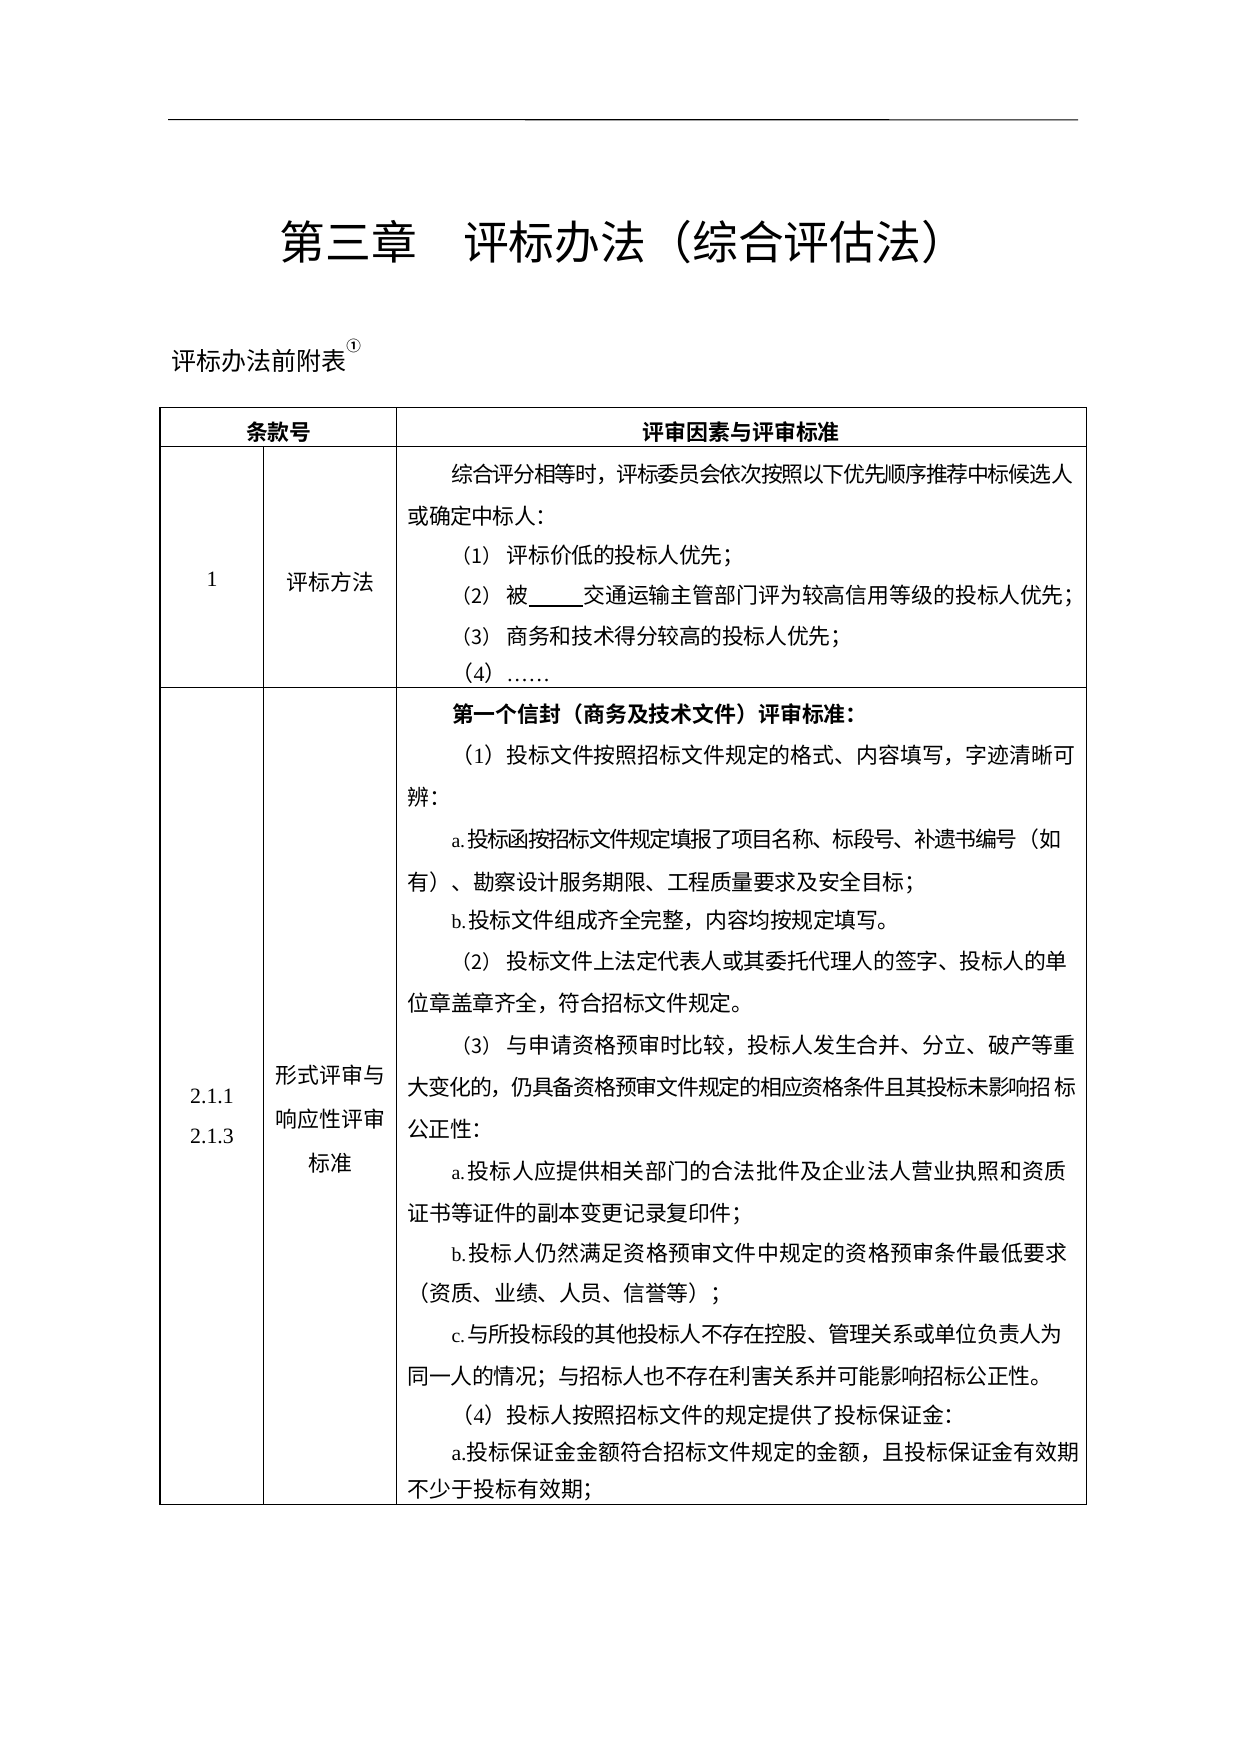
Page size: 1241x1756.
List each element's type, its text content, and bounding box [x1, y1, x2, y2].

table_header 条款号 [161, 408, 396, 446]
table_cell 综合评分相等时，评标委员会依次按照以下优先顺序推荐中标候选人或确定中标人： 评标价低的投标人优先； 被 交通运输主管部门评为较高信用等级的投标人优先； 商务和技术得分较高的投标人优先； （4）…… [397, 447, 1086, 687]
table_cell 形式评审与响应性评审标准 [264, 688, 396, 1504]
table_cell 2.1.1 2.1.3 [161, 688, 263, 1504]
subtitle 第三章 评标办法（综合评估法） [127, 207, 1119, 273]
text 评标办法前附表① [171, 334, 1165, 378]
table_cell 评标方法 [264, 447, 396, 687]
table_cell 1 [161, 447, 263, 687]
table_header 评审因素与评审标准 [397, 408, 1086, 446]
table_cell 第一个信封（商务及技术文件）评审标准： （1）投标文件按照招标文件规定的格式、内容填写，字迹清晰可辨： 投标函按招标文件规定填报了项目名称、标段号、补遗书编号（如有）、勘察设计服务期限、工程质量要求及安全目标； 投标文件组成齐全完整，内容均按规定填写。 投标文件上法定代表人或其委托代理人的签字、投标人的单位章盖章齐全，符合招标文件规定。 与申请资格预审时比较，投标人发生合并、分立、破产等重大变化的，仍具备资格预审文件规定的相应资格条件且其投标未影响招标公正性： 投标人应提供相关部门的合法批件及企业法人营业执照和资质证书等证件的副本变更记录复印件； 投标人仍然满足资格预审文件中规定的资格预审条件最低要求 （资质、业绩、人员、信誉等）； 与所投标段的其他投标人不存在控股、管理关系或单位负责人为同一人的情况；与招标人也不存在利害关系并可能影响招标公正性。 （4）投标人按照招标文件的规定提供了投标保证金： a.投标保证金金额符合招标文件规定的金额，且投标保证金有效期不少于投标有效期； [397, 688, 1086, 1504]
